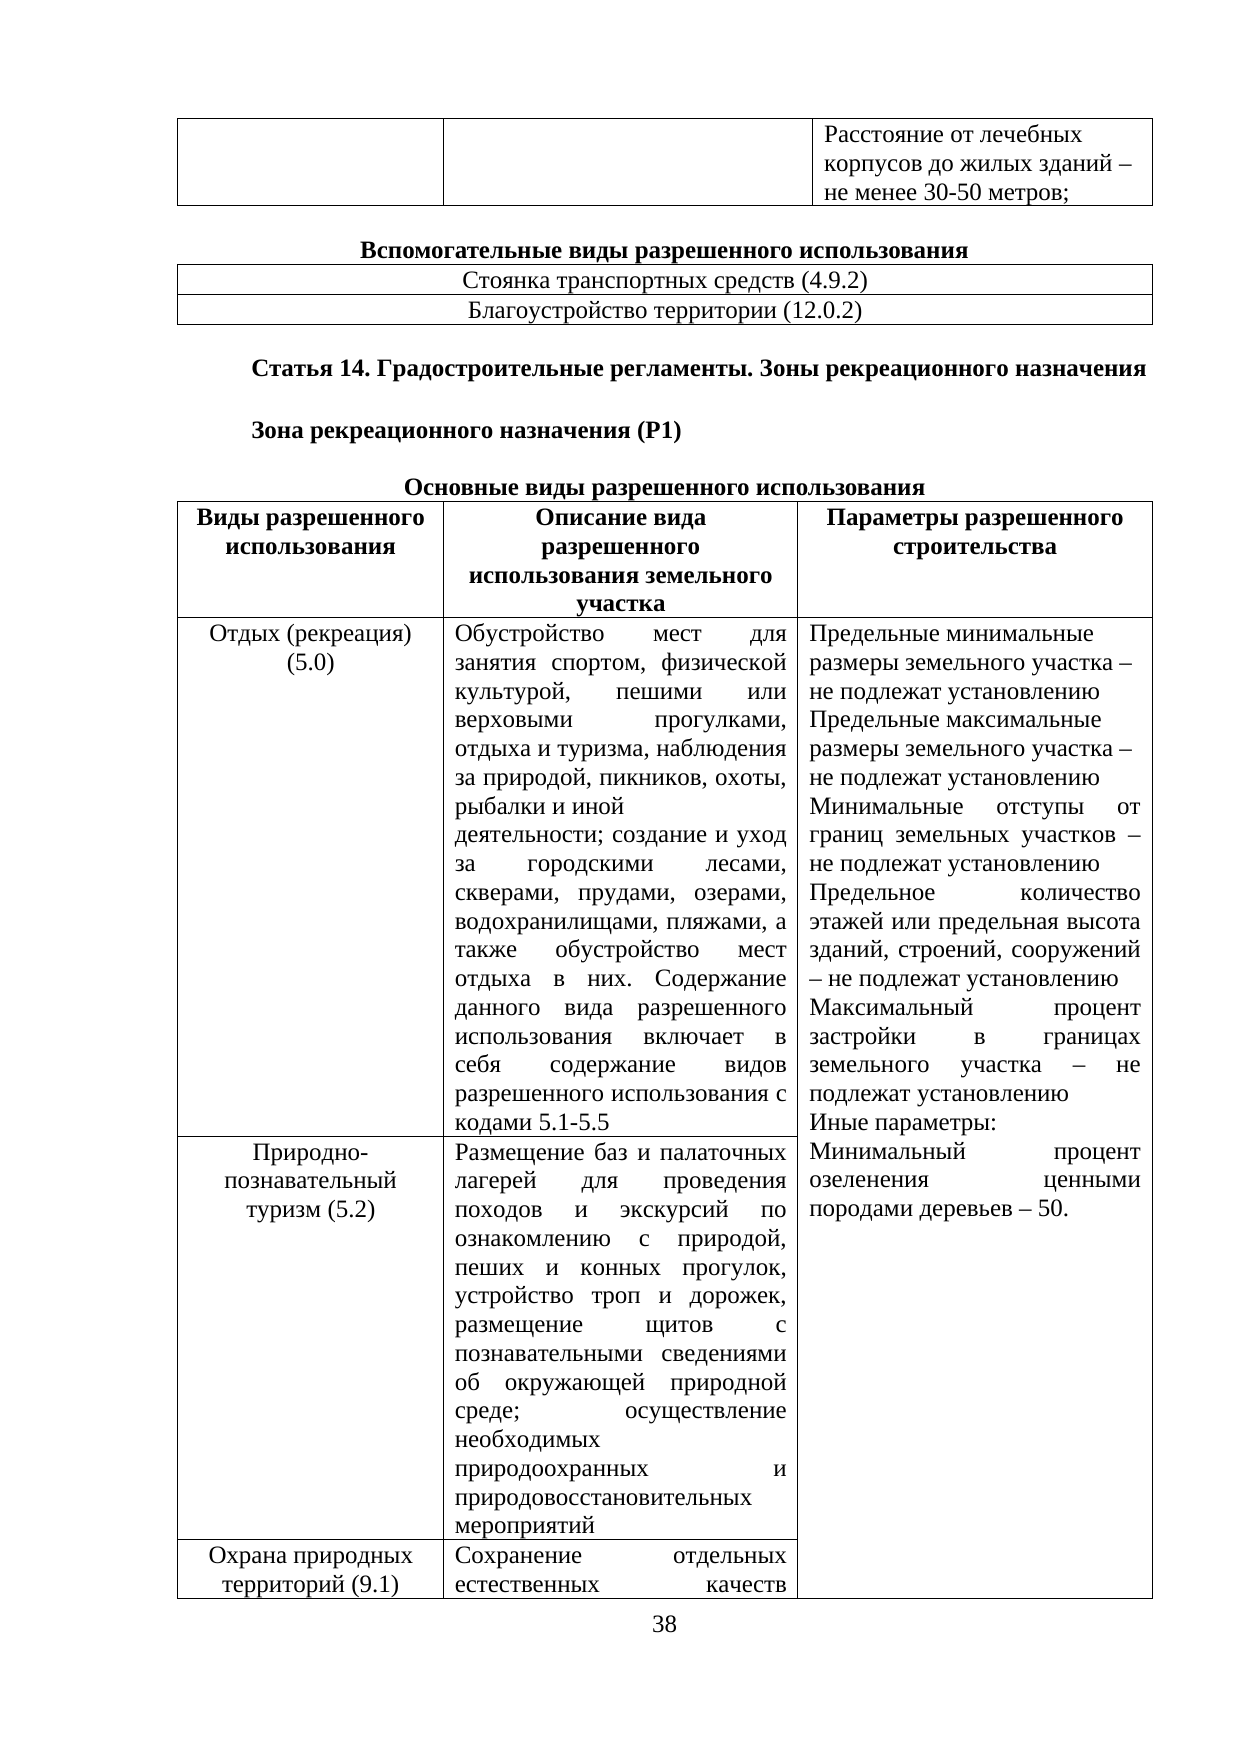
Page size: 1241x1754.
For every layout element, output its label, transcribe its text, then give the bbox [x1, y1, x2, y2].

table_header Виды разрешенного использования [178, 502, 443, 617]
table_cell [813, 119, 1152, 205]
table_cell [178, 119, 443, 205]
table_cell Благоустройство территории (12.0.2) [178, 295, 1152, 323]
table_header Описание вида разрешенного использования земельного участка [444, 502, 797, 617]
table_cell Обустройство мест для занятия спортом, физической культурой, пешими или верховыми прогулками, отдыха и туризма, наблюдения за природой, пикников, охоты, рыбалки и иной деятельности; создание и уход за городскими лесами, скверами, прудами, озерами, водохранилищами, пляжами, а также обустройство мест отдыха в них. Содержание данного вида разрешенного использования включает в себя содержание видов разрешенного использования с кодами 5.1-5.5 [444, 618, 797, 1136]
table_cell Природно- познавательный туризм (5.2) [178, 1137, 443, 1539]
text Вспомогательные виды разрешенного использования [177, 235, 1152, 264]
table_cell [444, 1540, 797, 1598]
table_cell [444, 119, 812, 205]
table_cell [178, 1540, 443, 1598]
table_cell Отдых (рекреация) (5.0) [178, 618, 443, 1136]
text Статья 14. Градостроительные регламенты. Зоны рекреационного назначения [177, 353, 1152, 382]
text Основные виды разрешенного использования [177, 472, 1152, 501]
table_header Параметры разрешенного строительства [798, 502, 1152, 617]
table_cell Размещение баз и палаточных лагерей для проведения походов и экскурсий по ознакомлению с природой, пеших и конных прогулок, устройство троп и дорожек, размещение щитов с познавательными сведениями об окружающей природной среде; осуществление необходимых природоохранных и природовосстановительных мероприятий [444, 1137, 797, 1539]
table_header Стоянка транспортных средств (4.9.2) [178, 265, 1152, 294]
text Зона рекреационного назначения (Р1) [251, 415, 1152, 444]
table_cell Предельные минимальные размеры земельного участка – не подлежат установлению Предельные максимальные размеры земельного участка – не подлежат установлению Минимальные отступы от границ земельных участков – не подлежат установлению Предельное количество этажей или предельная высота зданий, строений, сооружений – не подлежат установлению Максимальный процент застройки в границах земельного участка – не подлежат установлению Иные параметры: Минимальный процент озеленения ценными породами деревьев – 50. [798, 618, 1152, 1598]
